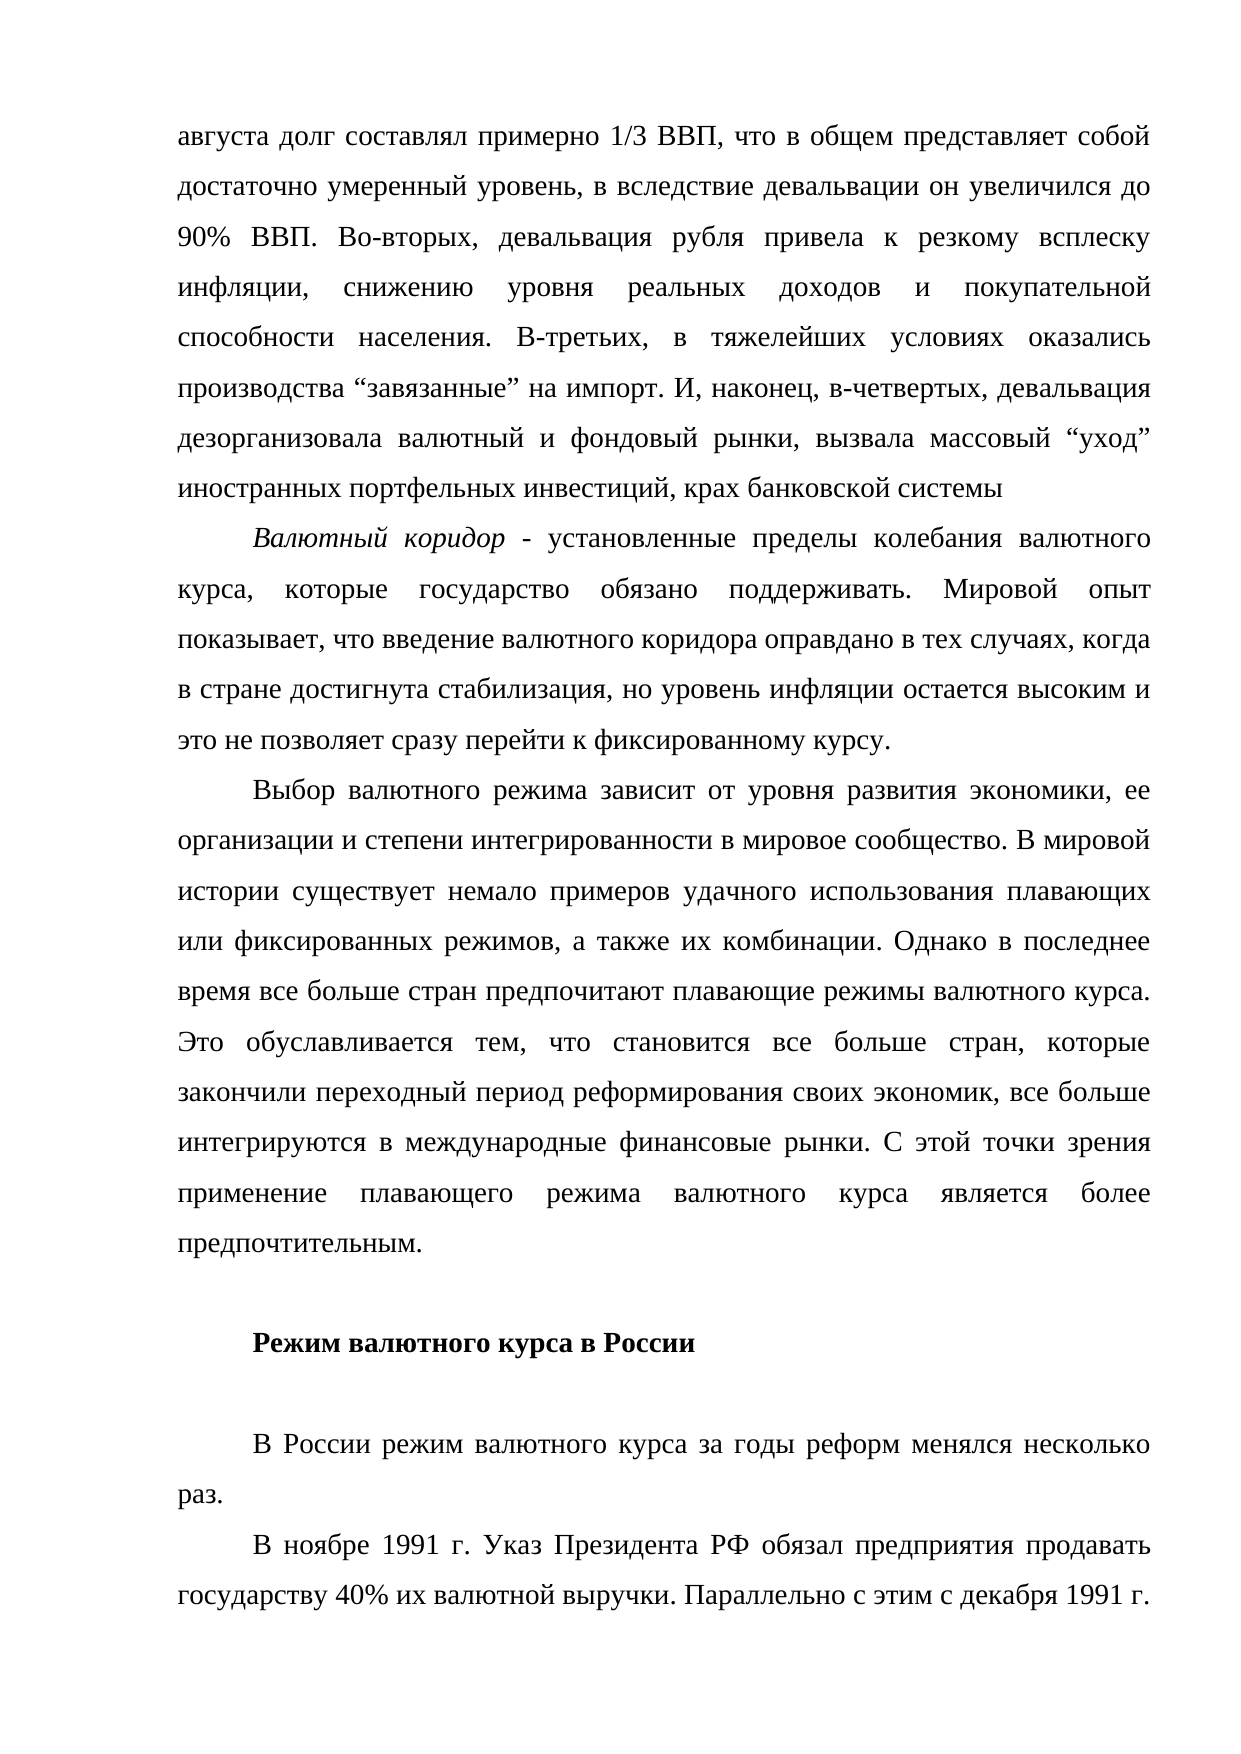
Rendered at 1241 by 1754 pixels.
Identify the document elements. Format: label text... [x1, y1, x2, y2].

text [177, 118, 1152, 504]
text Выбор валютного режима зависит от уровня развития экономики, ее организации и степени интегрированности в мировое сообщество. В мировой истории существует немало примеров удачного использования плавающих или фиксированных режимов, а также их комбинации. Однако в последнее время все больше стран предпочитают плавающие режимы валютного курса. Это обуславливается тем, что становится все больше стран, которые закончили переходный период реформирования своих экономик, все больше интегрируются в международные финансовые рынки. С этой точки зрения применение плавающего режима валютного курса является более предпочтительным. [177, 772, 1152, 1258]
text Режим валютного курса в России [177, 1326, 1152, 1359]
text В России режим валютного курса за годы реформ менялся несколько раз. [177, 1426, 1152, 1510]
text Валютный коридор - установленные пределы колебания валютного курса, которые государство обязано поддерживать. Мировой опыт показывает, что введение валютного коридора оправдано в тех случаях, когда в стране достигнута стабилизация, но уровень инфляции остается высоким и это не позволяет сразу перейти к фиксированному курсу. [177, 521, 1152, 755]
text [177, 1527, 1152, 1611]
